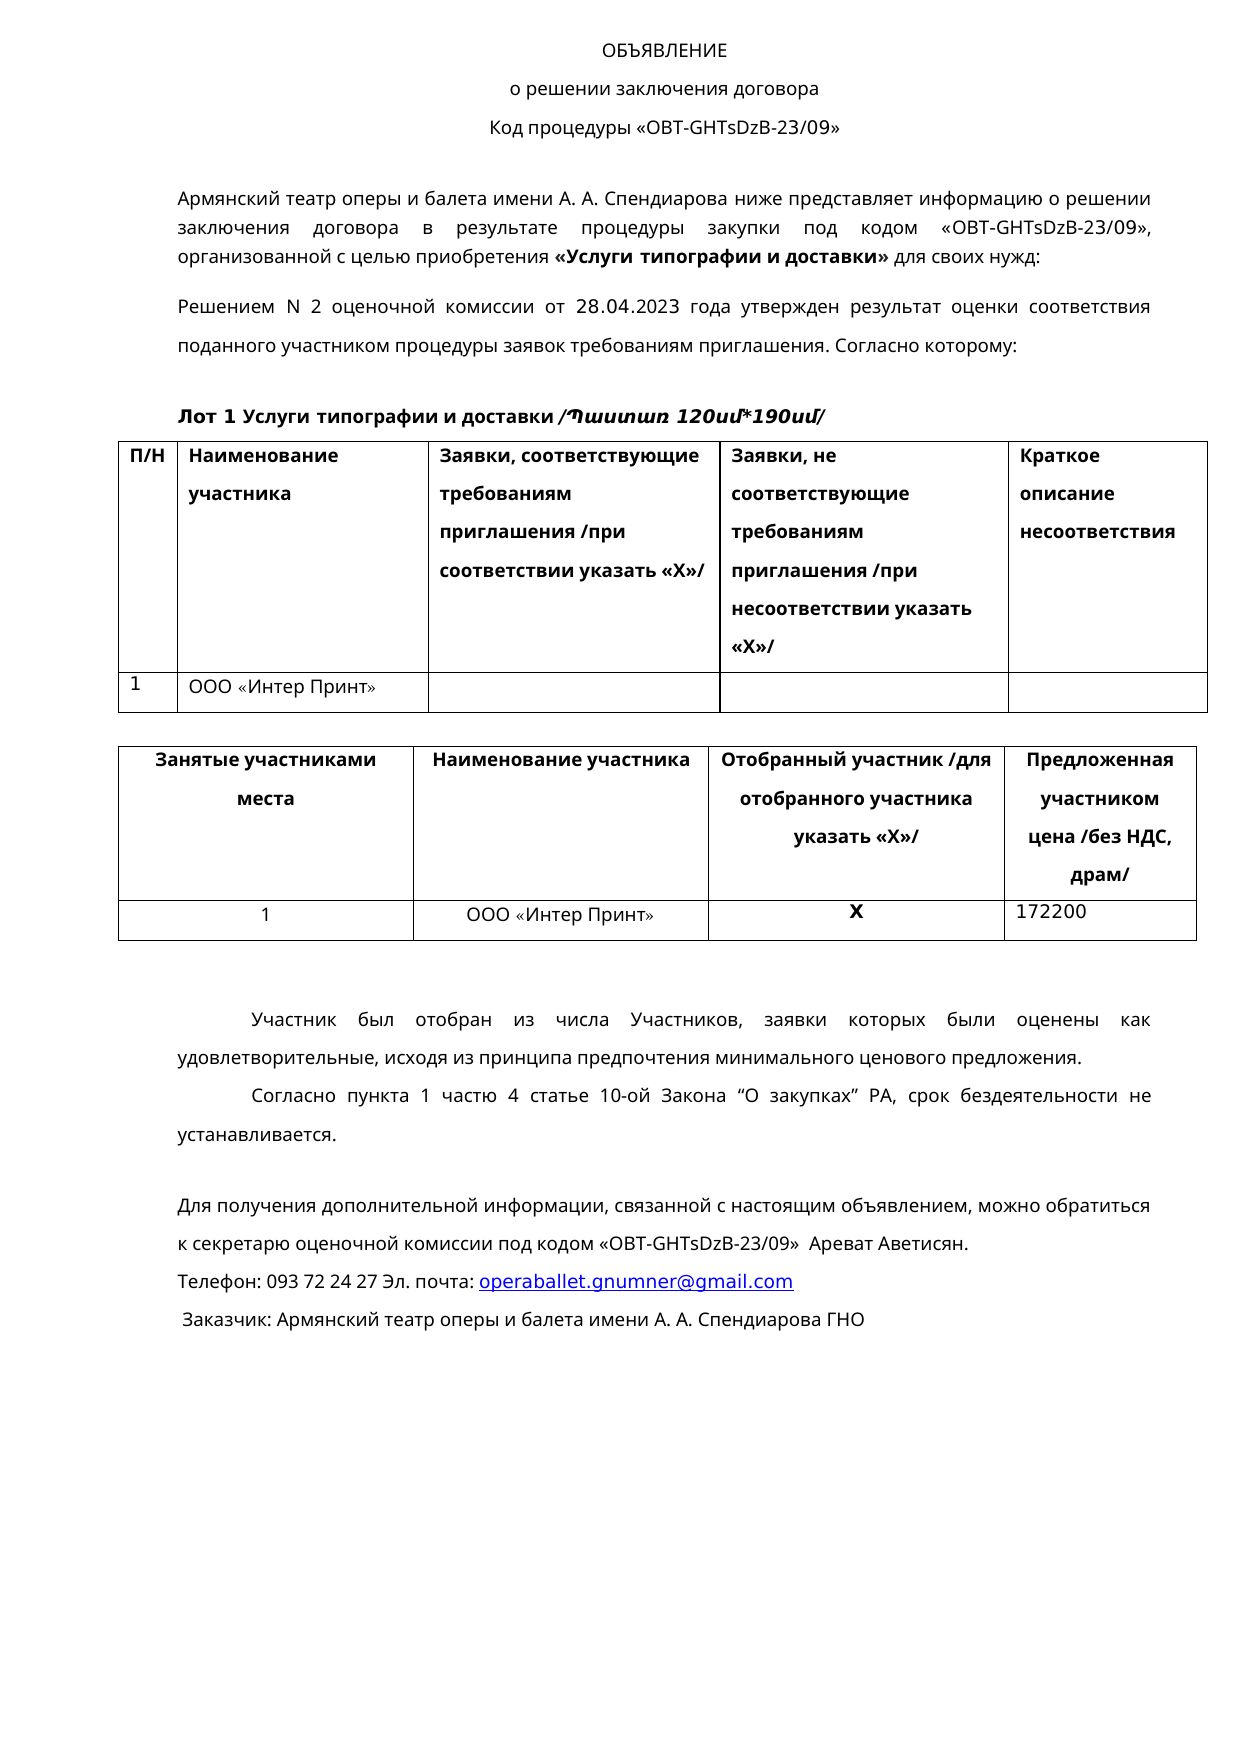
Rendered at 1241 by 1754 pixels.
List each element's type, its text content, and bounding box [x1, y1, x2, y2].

table_header П/Н [119, 442, 177, 672]
text Лот 1 Услуги типографии и доставки /Պաստառ 120սմ*190սմ/ [177, 403, 1152, 428]
text ОБЪЯВЛЕНИЕ [177, 37, 1152, 63]
text Армянский театр оперы и балета имени А. А. Спендиарова ниже представляет информацию о решении заключения договора в результате процедуры закупки под кодом «OBT-GHTsDzB-23/09», организованной с целью приобретения «Услуги типографии и доставки» для своих нужд: [177, 185, 1152, 269]
text Телефон: 093 72 24 27 Эл. почта: operaballet.gnumner@gmail.com [177, 1268, 1152, 1294]
text о решении заключения договора [177, 76, 1152, 101]
table_cell 1 [119, 901, 413, 939]
text Решением N 2 oценочной комиссии от 28․04․2023 года утвержден результат оценки соответствия поданного участником процедуры заявок требованиям приглашения. Согласно которому: [177, 294, 1152, 357]
table_cell X [709, 901, 1004, 939]
table_header Заявки, не соответствующие требованиям приглашения /при несоответствии указать «X»/ [721, 442, 1008, 672]
table_header Отобранный участник /для отобранного участника указать «X»/ [709, 747, 1004, 900]
table_header Краткое описание несоответствия [1009, 442, 1207, 672]
table_cell [1009, 673, 1207, 712]
table_header Занятые участниками места [119, 747, 413, 900]
table_cell 172200 [1005, 901, 1196, 939]
table_header Предложенная участником цена /без НДС, драм/ [1005, 747, 1196, 900]
text Код процедуры «OBT-GHTsDzB-23/09» [177, 114, 1152, 139]
text Участник был отобран из числа Участников, заявки которых были оценены как удовлетворительные, исходя из принципа предпочтения минимального ценового предложения. [177, 1006, 1152, 1070]
text Для получения дополнительной информации, связанной с настоящим объявлением, можно обратиться к секретарю оценочной комиссии под кодом «OBT-GHTsDzB-23/09» Ареват Аветисян. [177, 1192, 1152, 1256]
table_header Наименование участника [178, 442, 428, 672]
text Согласно пункта 1 частю 4 статье 10-ой Закона “О закупках” РА, срок бездеятельности не устанавливается. [177, 1083, 1152, 1146]
table_header Заявки, соответствующие требованиям приглашения /при соответствии указать «X»/ [429, 442, 719, 672]
table_cell [429, 673, 719, 712]
table_cell ООО Интер Принт [414, 901, 708, 939]
table_cell 1 [119, 673, 177, 712]
table_cell [721, 673, 1008, 712]
text Заказчик: Армянский театр оперы и балета имени А. А. Спендиарова ГНО [177, 1307, 1152, 1332]
table_header Наименование участника [414, 747, 708, 900]
table_cell ООО Интер Принт [178, 673, 428, 712]
